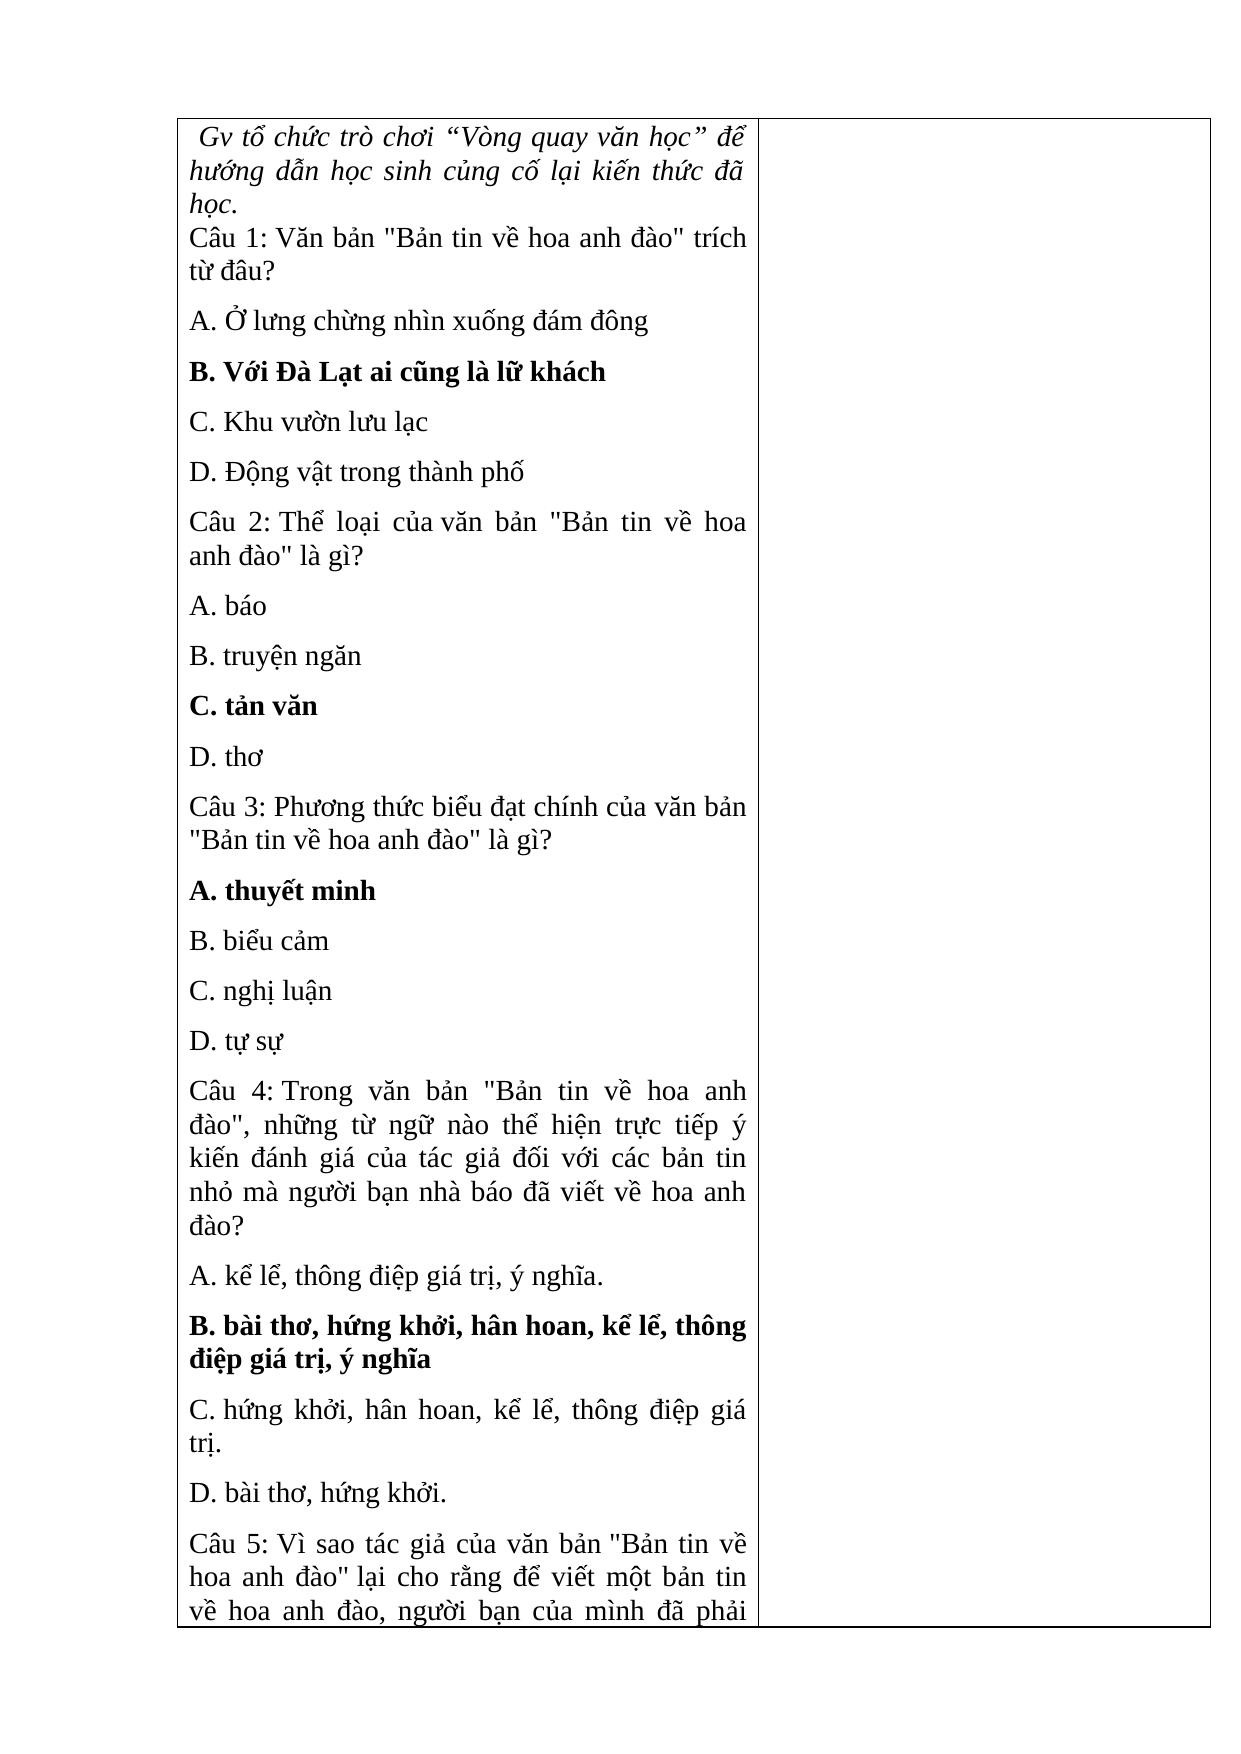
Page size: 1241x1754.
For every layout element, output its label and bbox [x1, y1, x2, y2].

table_cell [759, 119, 1210, 1626]
table_cell [178, 119, 758, 1626]
